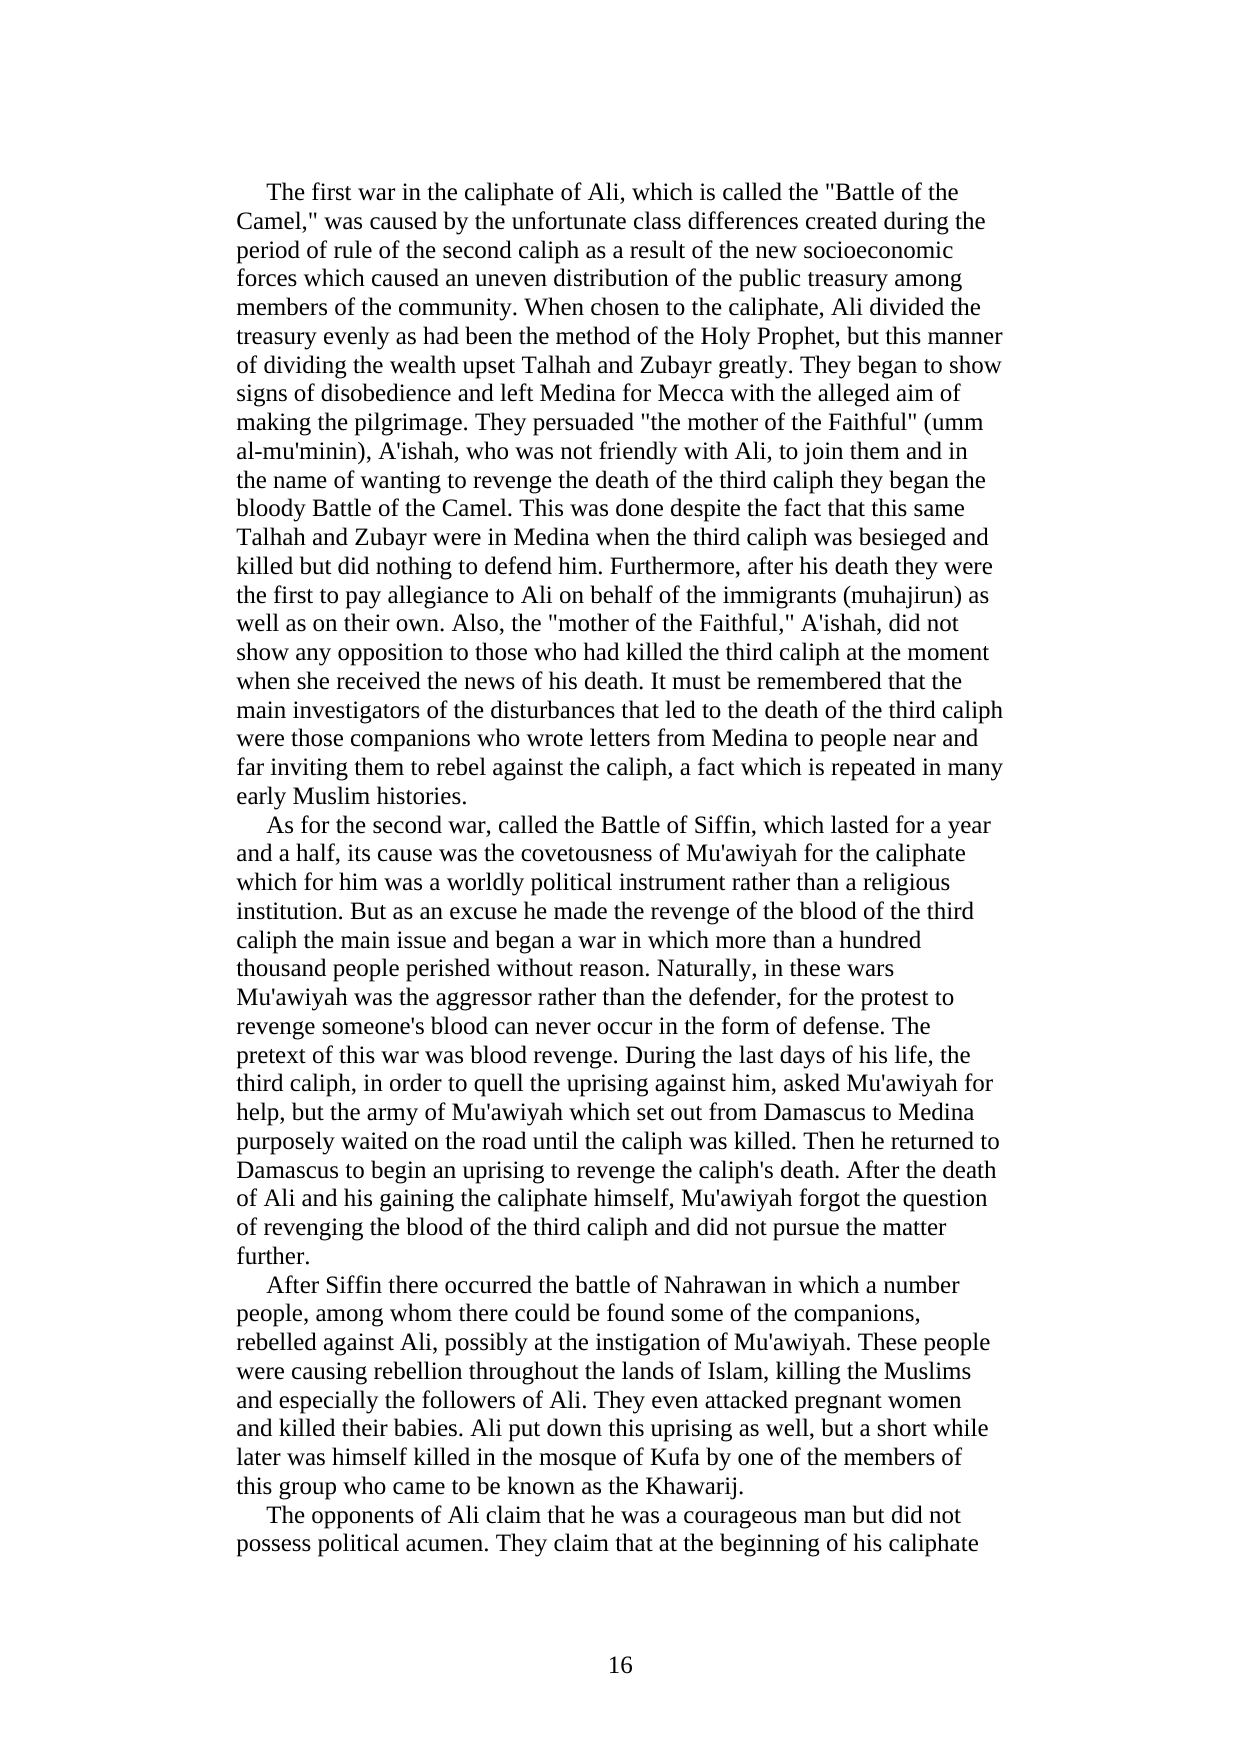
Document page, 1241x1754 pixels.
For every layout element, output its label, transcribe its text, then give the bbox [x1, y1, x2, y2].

text After Siffin there occurred the battle of Nahrawan in which a number people, among whom there could be found some of the companions, rebelled against Ali, possibly at the instigation of Mu'awiyah. These people were causing rebellion throughout the lands of Islam, killing the Muslims and especially the followers of Ali. They even attacked pregnant women and killed their babies. Ali put down this uprising as well, but a short while later was himself killed in the mosque of Kufa by one of the members of this group who came to be known as the Khawarij. [236, 1270, 1004, 1500]
text As for the second war, called the Battle of Siffin, which lasted for a year and a half, its cause was the covetousness of Mu'awiyah for the caliphate which for him was a worldly political instrument rather than a religious institution. But as an excuse he made the revenge of the blood of the third caliph the main issue and began a war in which more than a hundred thousand people perished without reason. Naturally, in these wars Mu'awiyah was the aggressor rather than the defender, for the protest to revenge someone's blood can never occur in the form of defense. The pretext of this war was blood revenge. During the last days of his life, the third caliph, in order to quell the uprising against him, asked Mu'awiyah for help, but the army of Mu'awiyah which set out from Damascus to Medina purposely waited on the road until the caliph was killed. Then he returned to Damascus to begin an uprising to revenge the caliph's death. After the death of Ali and his gaining the caliphate himself, Mu'awiyah forgot the question of revenging the blood of the third caliph and did not pursue the matter further. [236, 810, 1004, 1270]
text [236, 1500, 1004, 1557]
text The first war in the caliphate of Ali, which is called the "Battle of the Camel," was caused by the unfortunate class differences created during the period of rule of the second caliph as a result of the new socioeconomic forces which caused an uneven distribution of the public treasury among members of the community. When chosen to the caliphate, Ali divided the treasury evenly as had been the method of the Holy Prophet, but this manner of dividing the wealth upset Talhah and Zubayr greatly. They began to show signs of disobedience and left Medina for Mecca with the alleged aim of making the pilgrimage. They persuaded "the mother of the Faithful" (umm al-mu'minin), A'ishah, who was not friendly with Ali, to join them and in the name of wanting to revenge the death of the third caliph they began the bloody Battle of the Camel. This was done despite the fact that this same Talhah and Zubayr were in Medina when the third caliph was besieged and killed but did nothing to defend him. Furthermore, after his death they were the first to pay allegiance to Ali on behalf of the immigrants (muhajirun) as well as on their own. Also, the "mother of the Faithful," A'ishah, did not show any opposition to those who had killed the third caliph at the moment when she received the news of his death. It must be remembered that the main investigators of the disturbances that led to the death of the third caliph were those companions who wrote letters from Medina to people near and far inviting them to rebel against the caliph, a fact which is repeated in many early Muslim histories. [236, 177, 1004, 810]
